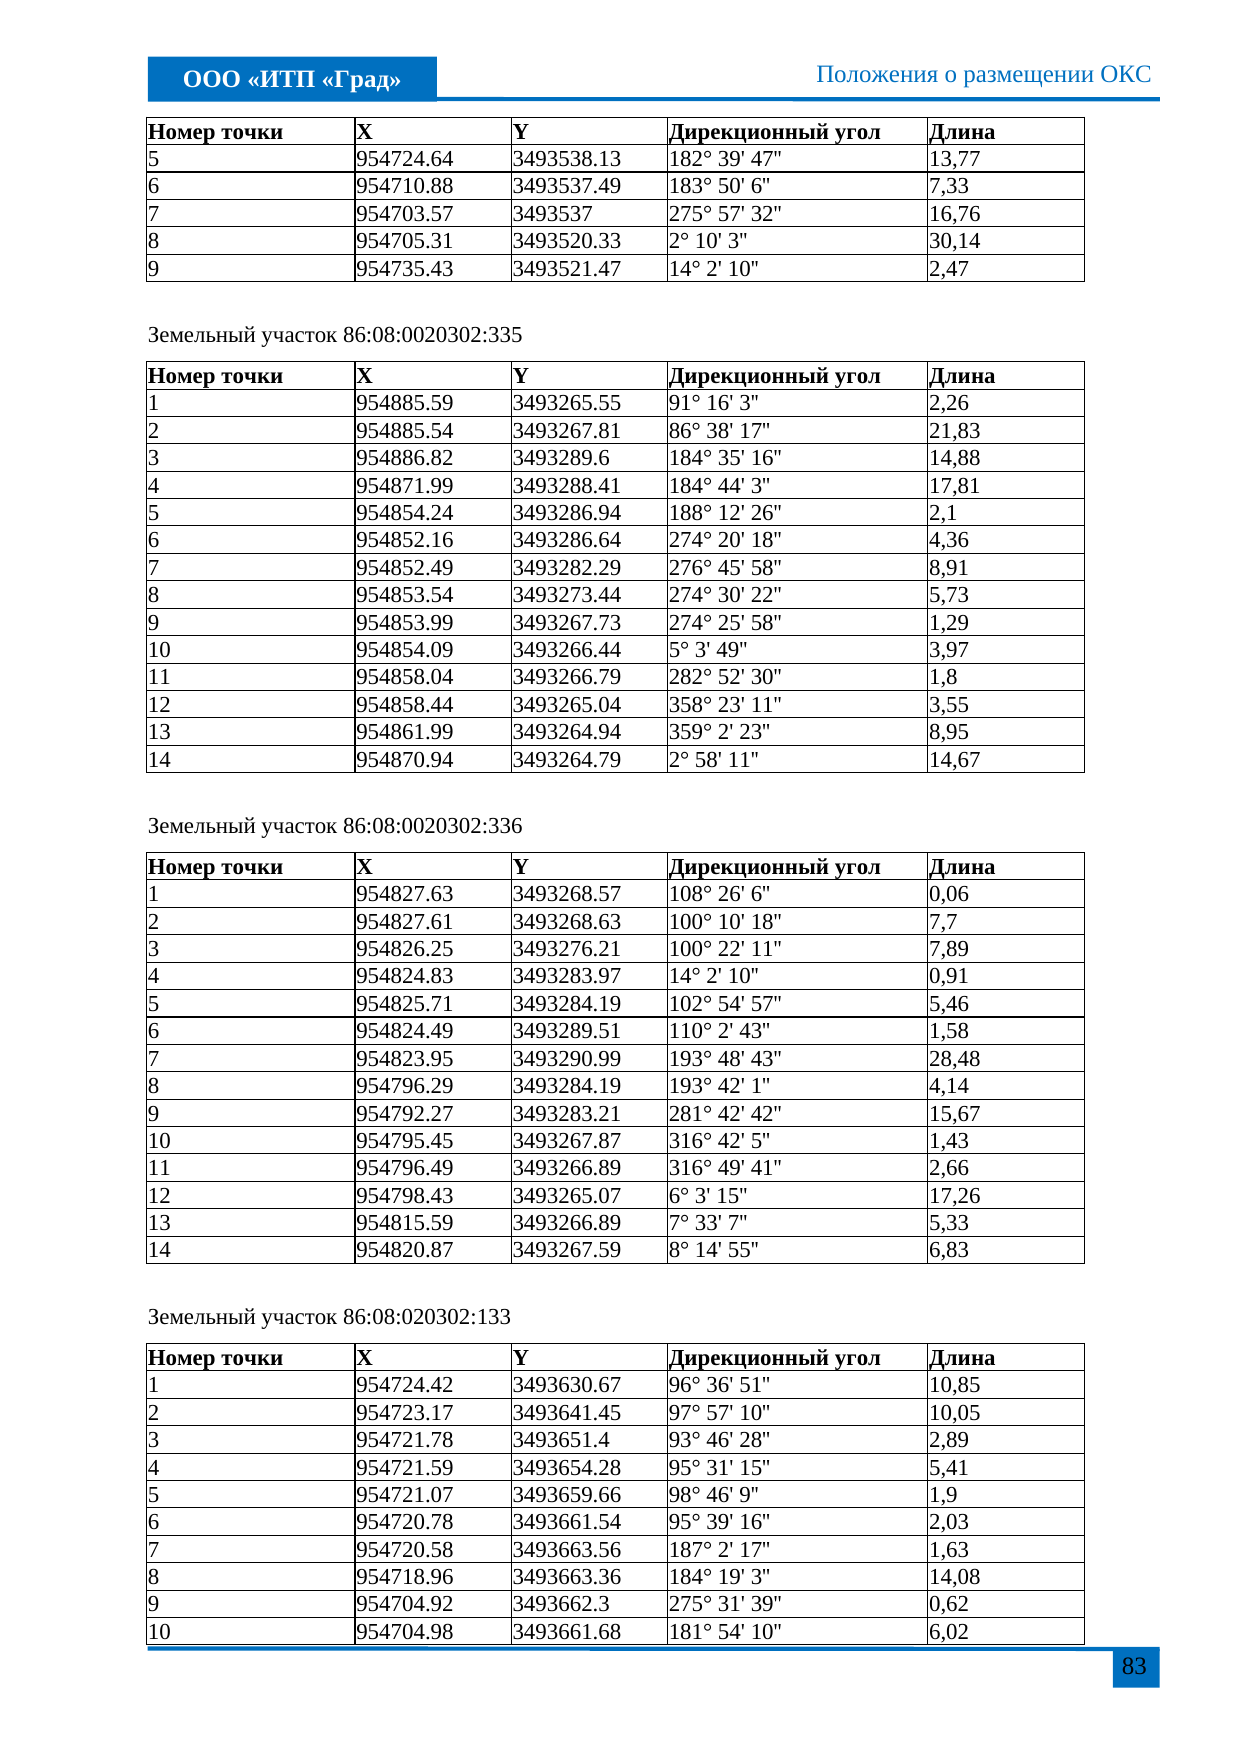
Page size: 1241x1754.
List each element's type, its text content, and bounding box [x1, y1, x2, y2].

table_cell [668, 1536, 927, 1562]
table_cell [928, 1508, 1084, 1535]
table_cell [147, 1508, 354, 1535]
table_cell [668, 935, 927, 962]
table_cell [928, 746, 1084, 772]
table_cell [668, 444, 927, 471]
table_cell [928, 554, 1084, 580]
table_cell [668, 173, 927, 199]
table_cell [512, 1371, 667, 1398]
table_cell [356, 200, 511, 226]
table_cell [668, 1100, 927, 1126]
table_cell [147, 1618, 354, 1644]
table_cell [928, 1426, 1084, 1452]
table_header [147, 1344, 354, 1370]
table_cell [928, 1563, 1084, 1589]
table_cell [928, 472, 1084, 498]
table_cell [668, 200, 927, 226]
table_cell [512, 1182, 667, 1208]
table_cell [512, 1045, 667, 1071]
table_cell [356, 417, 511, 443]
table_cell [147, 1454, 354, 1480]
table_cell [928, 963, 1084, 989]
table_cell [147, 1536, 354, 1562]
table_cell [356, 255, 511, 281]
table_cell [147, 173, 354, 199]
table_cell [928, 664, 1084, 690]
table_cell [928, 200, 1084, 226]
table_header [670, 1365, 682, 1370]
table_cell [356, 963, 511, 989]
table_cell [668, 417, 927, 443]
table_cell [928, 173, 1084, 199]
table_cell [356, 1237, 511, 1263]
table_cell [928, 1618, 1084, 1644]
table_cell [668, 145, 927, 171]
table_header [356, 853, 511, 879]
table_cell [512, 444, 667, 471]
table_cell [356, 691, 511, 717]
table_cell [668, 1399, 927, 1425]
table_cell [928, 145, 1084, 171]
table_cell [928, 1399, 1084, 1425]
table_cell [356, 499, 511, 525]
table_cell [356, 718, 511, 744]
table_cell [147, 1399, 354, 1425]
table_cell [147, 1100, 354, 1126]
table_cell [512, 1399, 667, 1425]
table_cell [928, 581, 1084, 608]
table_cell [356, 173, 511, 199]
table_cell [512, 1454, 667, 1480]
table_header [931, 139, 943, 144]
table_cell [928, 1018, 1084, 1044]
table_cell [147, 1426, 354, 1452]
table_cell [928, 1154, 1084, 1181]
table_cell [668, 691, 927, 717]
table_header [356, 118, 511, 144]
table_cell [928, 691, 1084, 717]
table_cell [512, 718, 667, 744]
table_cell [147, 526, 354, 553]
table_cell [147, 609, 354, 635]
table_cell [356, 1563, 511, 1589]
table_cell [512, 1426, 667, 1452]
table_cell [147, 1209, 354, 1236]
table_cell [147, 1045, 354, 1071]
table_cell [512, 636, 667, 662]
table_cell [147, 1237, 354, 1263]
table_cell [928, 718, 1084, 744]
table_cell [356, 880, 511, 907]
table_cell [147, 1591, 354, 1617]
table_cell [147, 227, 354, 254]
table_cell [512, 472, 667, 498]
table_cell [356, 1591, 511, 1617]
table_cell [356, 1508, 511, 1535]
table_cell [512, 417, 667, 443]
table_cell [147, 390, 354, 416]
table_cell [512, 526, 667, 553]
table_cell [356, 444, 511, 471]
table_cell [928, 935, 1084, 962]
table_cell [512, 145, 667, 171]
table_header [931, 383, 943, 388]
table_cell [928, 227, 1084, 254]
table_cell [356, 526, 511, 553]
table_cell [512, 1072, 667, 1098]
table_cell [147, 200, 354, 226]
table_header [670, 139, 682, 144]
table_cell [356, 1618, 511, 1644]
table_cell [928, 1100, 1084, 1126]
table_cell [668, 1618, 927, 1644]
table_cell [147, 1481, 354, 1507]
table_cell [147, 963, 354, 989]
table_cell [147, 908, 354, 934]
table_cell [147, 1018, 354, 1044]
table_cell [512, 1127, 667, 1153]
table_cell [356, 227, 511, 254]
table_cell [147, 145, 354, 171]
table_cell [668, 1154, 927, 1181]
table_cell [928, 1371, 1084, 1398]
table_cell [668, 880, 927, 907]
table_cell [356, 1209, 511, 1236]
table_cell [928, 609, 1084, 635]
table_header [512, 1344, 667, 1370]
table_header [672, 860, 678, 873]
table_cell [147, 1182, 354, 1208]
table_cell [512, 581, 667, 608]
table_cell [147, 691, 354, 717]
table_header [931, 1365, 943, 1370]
text Земельный участок 86:08:0020302:335 [148, 322, 1152, 348]
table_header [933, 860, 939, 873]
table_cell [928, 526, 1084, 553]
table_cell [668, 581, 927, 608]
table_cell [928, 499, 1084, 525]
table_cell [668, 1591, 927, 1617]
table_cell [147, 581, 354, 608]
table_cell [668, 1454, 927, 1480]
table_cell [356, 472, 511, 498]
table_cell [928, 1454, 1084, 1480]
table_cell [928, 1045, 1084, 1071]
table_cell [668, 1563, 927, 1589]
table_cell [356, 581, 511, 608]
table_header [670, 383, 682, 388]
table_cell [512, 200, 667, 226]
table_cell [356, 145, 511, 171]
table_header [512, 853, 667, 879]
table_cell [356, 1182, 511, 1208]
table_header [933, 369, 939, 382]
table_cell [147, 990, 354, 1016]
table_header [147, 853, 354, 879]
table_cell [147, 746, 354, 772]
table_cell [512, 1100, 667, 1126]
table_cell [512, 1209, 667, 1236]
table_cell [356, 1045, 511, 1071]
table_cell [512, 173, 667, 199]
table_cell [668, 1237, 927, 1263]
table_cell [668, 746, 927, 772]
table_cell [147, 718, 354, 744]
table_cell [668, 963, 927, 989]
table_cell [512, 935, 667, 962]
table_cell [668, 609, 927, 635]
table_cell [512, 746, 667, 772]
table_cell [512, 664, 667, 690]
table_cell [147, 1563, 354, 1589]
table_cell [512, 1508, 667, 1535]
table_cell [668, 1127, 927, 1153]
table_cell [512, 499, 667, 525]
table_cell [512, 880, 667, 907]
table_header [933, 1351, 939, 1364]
text Земельный участок 86:08:020302:133 [148, 1303, 1152, 1330]
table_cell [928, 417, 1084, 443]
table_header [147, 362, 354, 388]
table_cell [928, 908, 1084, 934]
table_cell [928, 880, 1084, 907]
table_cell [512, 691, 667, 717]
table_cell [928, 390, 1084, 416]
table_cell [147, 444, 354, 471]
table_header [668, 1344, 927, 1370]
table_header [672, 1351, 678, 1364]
text Земельный участок 86:08:0020302:336 [148, 812, 1152, 839]
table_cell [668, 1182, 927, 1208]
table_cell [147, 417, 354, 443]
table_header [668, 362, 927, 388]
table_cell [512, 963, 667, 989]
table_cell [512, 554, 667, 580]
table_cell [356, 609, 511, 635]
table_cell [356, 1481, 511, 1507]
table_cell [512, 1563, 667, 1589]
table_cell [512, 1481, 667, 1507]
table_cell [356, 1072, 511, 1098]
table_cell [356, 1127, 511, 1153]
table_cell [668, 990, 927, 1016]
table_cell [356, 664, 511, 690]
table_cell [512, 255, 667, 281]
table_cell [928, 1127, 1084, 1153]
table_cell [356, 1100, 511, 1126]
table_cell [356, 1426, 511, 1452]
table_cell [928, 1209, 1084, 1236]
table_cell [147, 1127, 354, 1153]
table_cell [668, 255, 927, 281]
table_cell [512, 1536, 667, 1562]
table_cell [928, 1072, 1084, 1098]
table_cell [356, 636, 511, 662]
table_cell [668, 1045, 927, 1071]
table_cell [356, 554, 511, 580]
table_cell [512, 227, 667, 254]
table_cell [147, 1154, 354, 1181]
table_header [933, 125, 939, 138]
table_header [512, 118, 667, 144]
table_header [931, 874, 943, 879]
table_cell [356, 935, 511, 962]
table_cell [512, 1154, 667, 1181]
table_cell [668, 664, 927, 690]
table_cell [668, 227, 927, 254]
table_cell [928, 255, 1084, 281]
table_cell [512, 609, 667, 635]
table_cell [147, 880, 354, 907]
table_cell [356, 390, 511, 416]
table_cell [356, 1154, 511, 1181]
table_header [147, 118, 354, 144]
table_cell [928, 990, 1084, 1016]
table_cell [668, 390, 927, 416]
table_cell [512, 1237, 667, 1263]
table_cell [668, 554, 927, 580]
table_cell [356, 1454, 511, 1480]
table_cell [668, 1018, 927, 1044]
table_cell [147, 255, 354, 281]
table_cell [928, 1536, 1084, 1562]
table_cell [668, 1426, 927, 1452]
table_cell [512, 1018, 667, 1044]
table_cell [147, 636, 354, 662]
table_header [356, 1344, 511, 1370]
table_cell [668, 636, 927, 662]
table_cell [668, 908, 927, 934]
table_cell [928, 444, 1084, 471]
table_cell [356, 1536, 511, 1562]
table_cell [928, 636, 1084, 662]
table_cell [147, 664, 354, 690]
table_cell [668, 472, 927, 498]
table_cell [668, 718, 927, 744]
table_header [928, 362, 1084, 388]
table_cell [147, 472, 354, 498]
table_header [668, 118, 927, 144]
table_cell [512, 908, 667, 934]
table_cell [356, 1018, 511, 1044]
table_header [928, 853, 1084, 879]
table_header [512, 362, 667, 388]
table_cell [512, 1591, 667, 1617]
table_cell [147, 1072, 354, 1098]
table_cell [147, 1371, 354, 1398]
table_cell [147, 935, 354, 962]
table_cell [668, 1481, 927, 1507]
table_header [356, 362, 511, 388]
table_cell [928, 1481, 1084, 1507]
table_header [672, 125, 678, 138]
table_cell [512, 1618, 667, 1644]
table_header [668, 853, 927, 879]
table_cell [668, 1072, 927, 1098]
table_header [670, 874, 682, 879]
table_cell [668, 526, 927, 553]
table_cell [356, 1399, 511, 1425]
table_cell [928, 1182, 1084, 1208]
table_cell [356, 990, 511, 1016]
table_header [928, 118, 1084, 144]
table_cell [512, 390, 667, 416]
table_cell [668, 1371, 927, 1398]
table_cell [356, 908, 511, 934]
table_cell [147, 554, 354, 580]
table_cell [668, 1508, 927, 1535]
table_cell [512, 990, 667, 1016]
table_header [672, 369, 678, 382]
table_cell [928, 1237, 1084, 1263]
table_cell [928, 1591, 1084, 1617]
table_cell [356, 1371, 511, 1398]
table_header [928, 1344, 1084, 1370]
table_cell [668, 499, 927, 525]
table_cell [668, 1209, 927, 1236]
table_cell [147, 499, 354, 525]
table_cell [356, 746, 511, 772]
